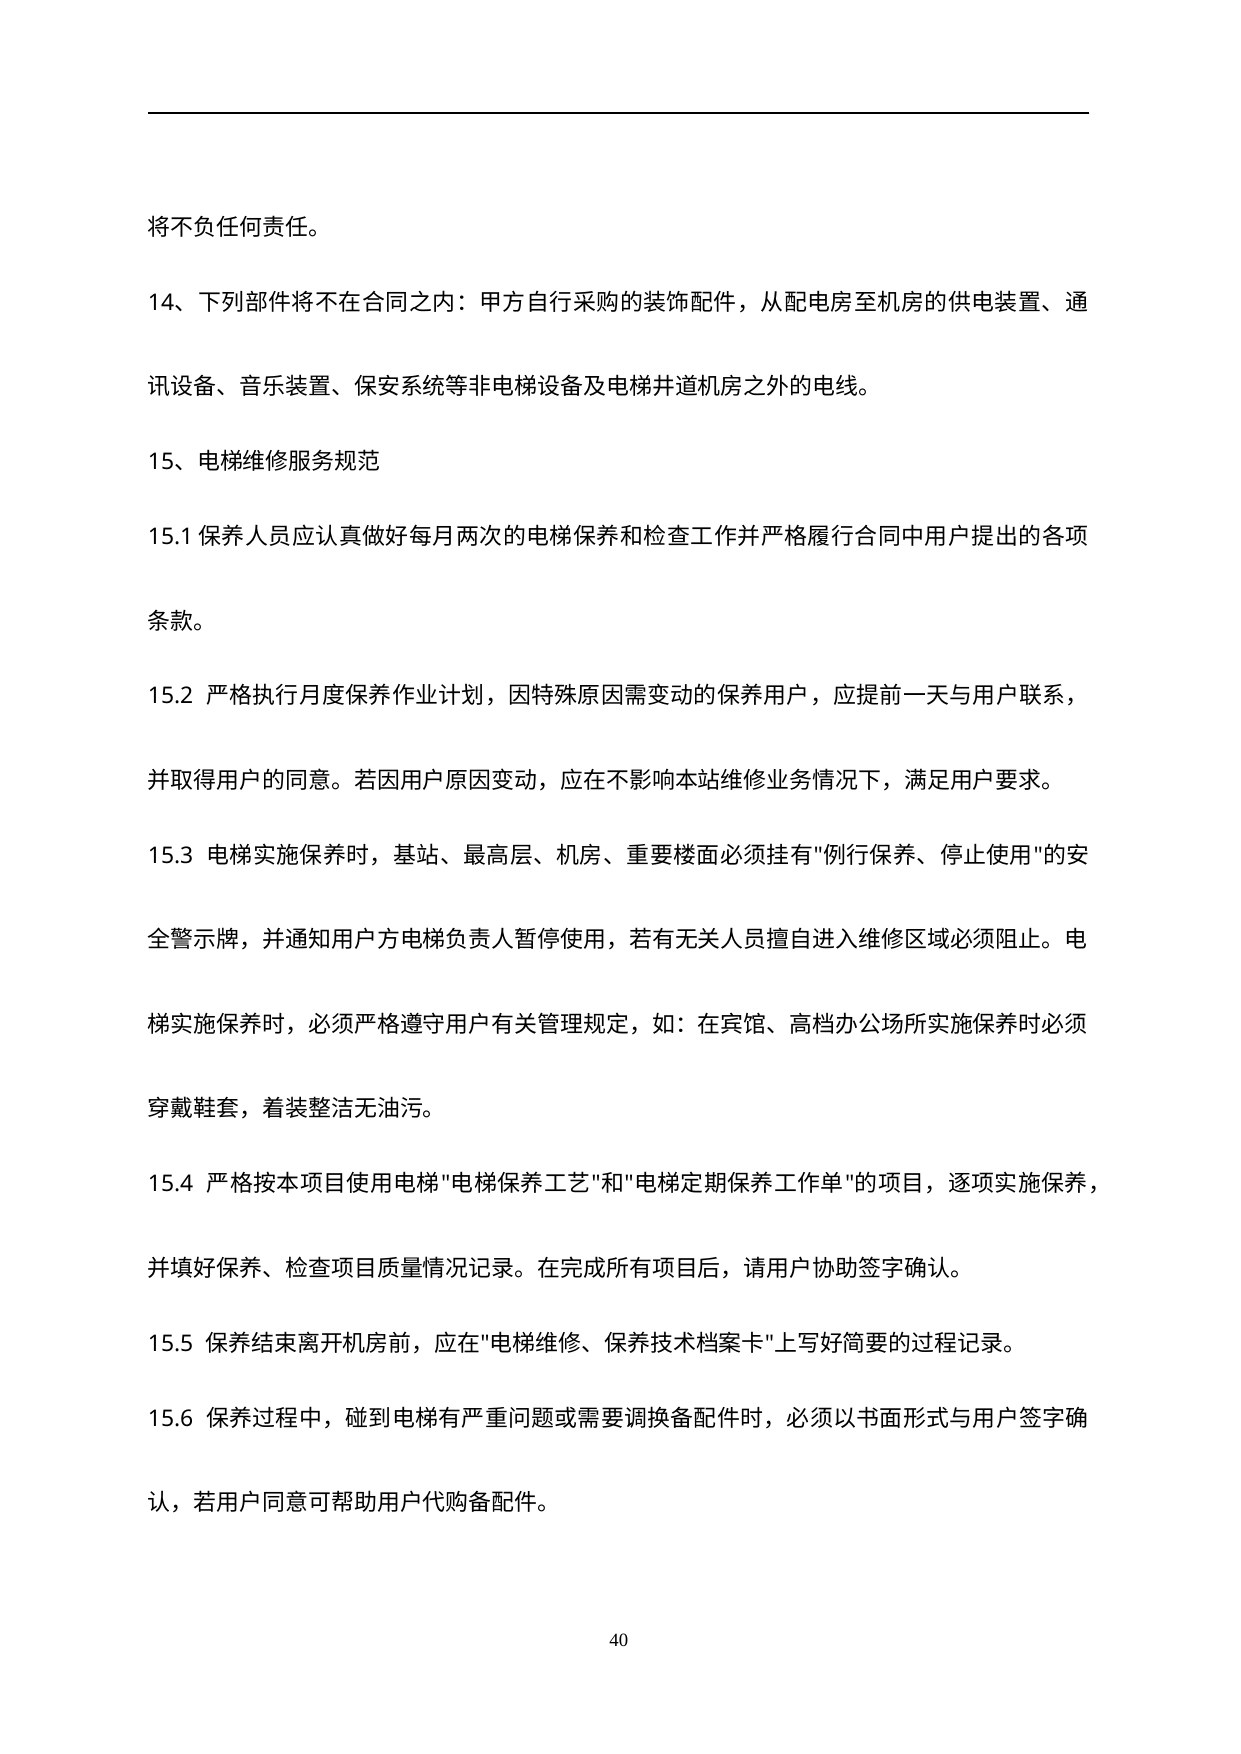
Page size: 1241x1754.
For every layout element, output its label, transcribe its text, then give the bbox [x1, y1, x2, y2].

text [148, 193, 1089, 258]
text 15.1保养人员应认真做好每月两次的电梯保养和检查工作并严格履行合同中用户提出的各项条款。 [148, 502, 1089, 652]
text 15.5 保养结束离开机房前，应在"电梯维修、保养技术档案卡"上写好简要的过程记录。 [148, 1309, 1089, 1374]
text 15、电梯维修服务规范 [148, 427, 1089, 492]
text 15.6 保养过程中，碰到电梯有严重问题或需要调换备配件时，必须以书面形式与用户签字确认，若用户同意可帮助用户代购备配件。 [148, 1384, 1089, 1533]
text 15.4 严格按本项目使用电梯"电梯保养工艺"和"电梯定期保养工作单"的项目，逐项实施保养，并填好保养、检查项目质量情况记录。在完成所有项目后，请用户协助签字确认。 [148, 1149, 1089, 1299]
text 15.3 电梯实施保养时，基站、最高层、机房、重要楼面必须挂有"例行保养、停止使用"的安全警示牌，并通知用户方电梯负责人暂停使用，若有无关人员擅自进入维修区域必须阻止。电梯实施保养时，必须严格遵守用户有关管理规定，如：在宾馆、高档办公场所实施保养时必须穿戴鞋套，着装整洁无油污。 [148, 821, 1089, 1139]
text 15.2 严格执行月度保养作业计划，因特殊原因需变动的保养用户，应提前一天与用户联系，并取得用户的同意。若因用户原因变动，应在不影响本站维修业务情况下，满足用户要求。 [148, 662, 1089, 811]
text 14、下列部件将不在合同之内：甲方自行采购的装饰配件，从配电房至机房的供电装置、通讯设备、音乐装置、保安系统等非电梯设备及电梯井道机房之外的电线。 [148, 268, 1089, 417]
